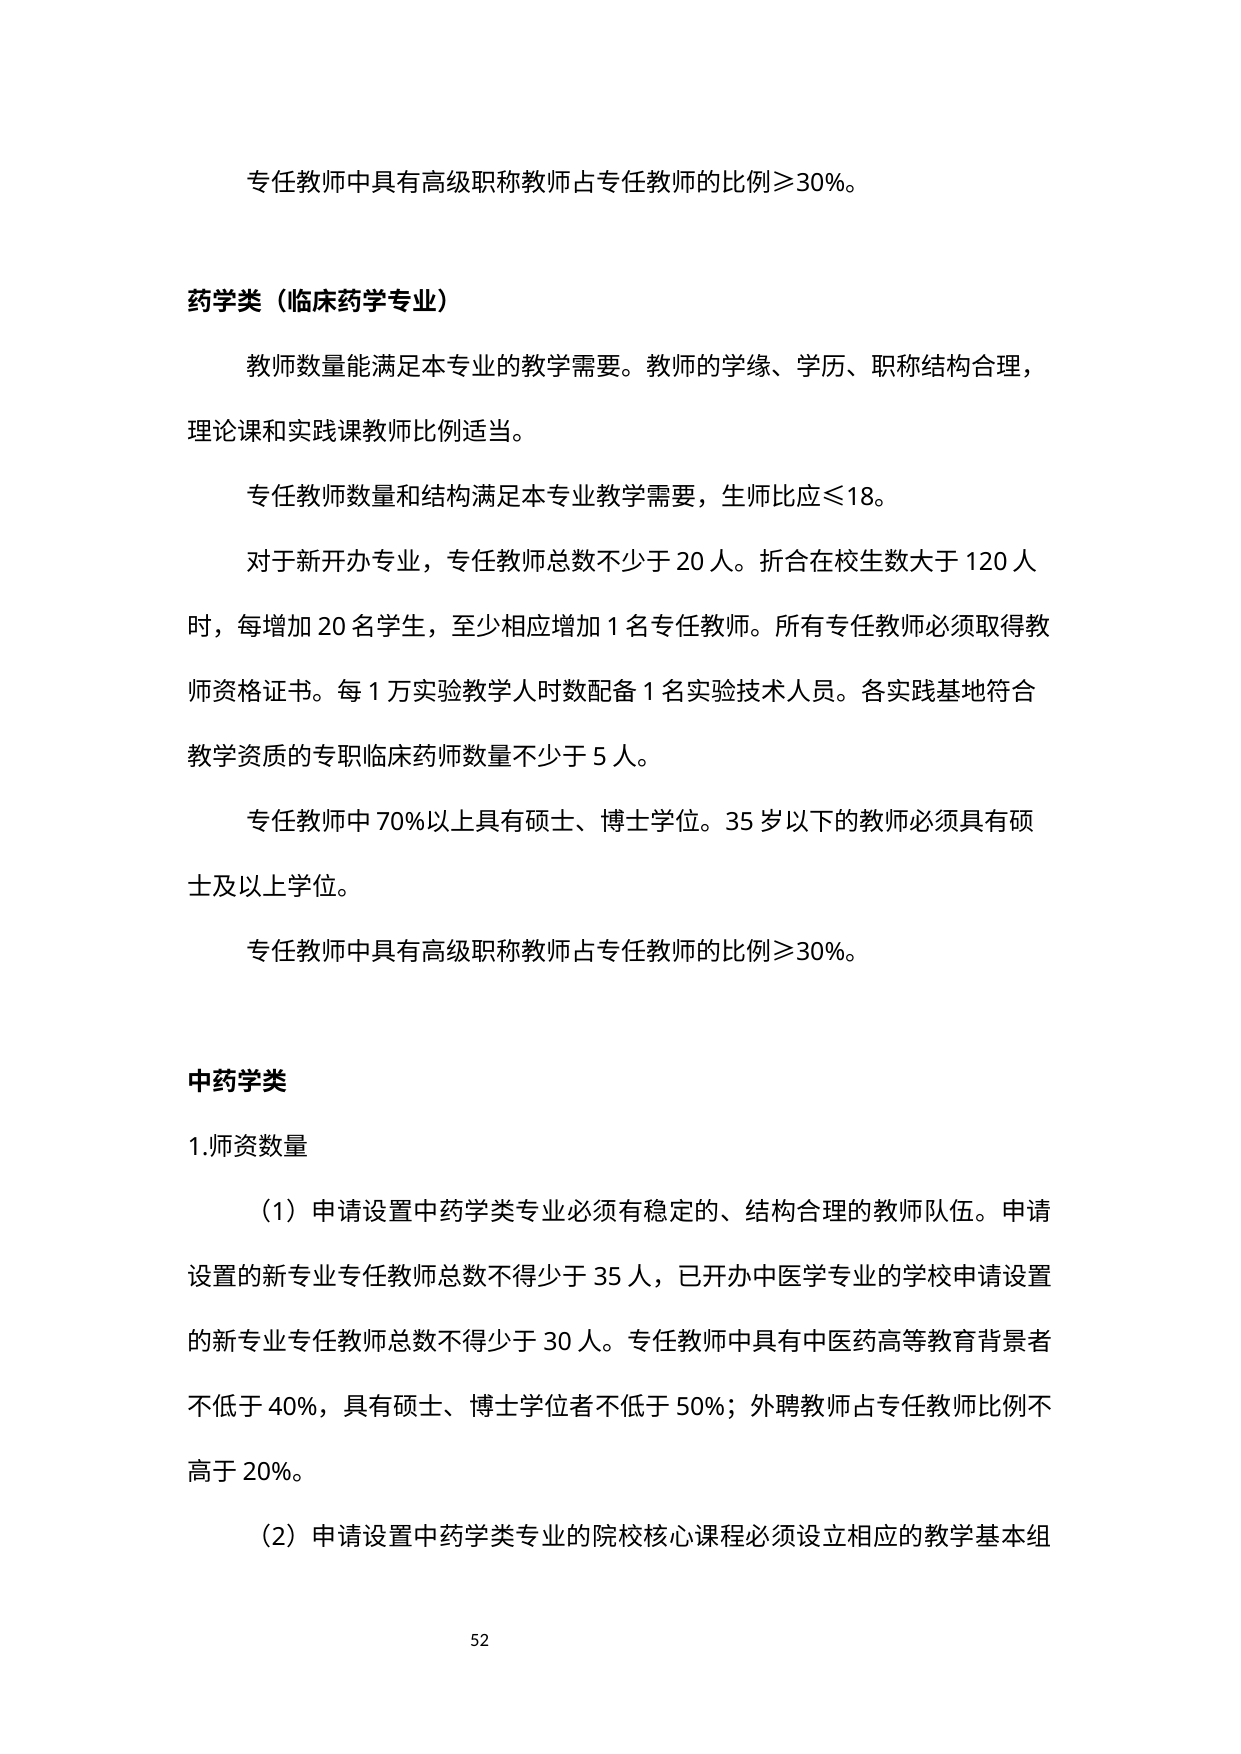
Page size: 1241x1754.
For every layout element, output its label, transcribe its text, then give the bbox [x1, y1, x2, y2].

text （1）申请设置中药学类专业必须有稳定的、结构合理的教师队伍。申请设置的新专业专任教师总数不得少于35人，已开办中医学专业的学校申请设置的新专业专任教师总数不得少于30人。专任教师中具有中医药高等教育背景者不低于40%，具有硕士、博士学位者不低于50%；外聘教师占专任教师比例不高于20%。 [187, 1177, 1053, 1502]
text 专任教师中具有高级职称教师占专任教师的比例≥30%。 [187, 150, 1053, 202]
text 专任教师中具有高级职称教师占专任教师的比例≥30%。 [187, 917, 1053, 982]
text 1.师资数量 [187, 1112, 1053, 1177]
subtitle 中药学类 [187, 1047, 1053, 1112]
text 对于新开办专业，专任教师总数不少于20人。折合在校生数大于120人时，每增加20名学生，至少相应增加1名专任教师。所有专任教师必须取得教师资格证书。每1万实验教学人时数配备1名实验技术人员。各实践基地符合教学资质的专职临床药师数量不少于5人。 [187, 527, 1053, 787]
text 专任教师中70%以上具有硕士、博士学位。35岁以下的教师必须具有硕士及以上学位。 [187, 787, 1053, 917]
text 专任教师数量和结构满足本专业教学需要，生师比应≤18。 [187, 462, 1053, 527]
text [187, 1502, 1053, 1567]
text 教师数量能满足本专业的教学需要。教师的学缘、学历、职称结构合理，理论课和实践课教师比例适当。 [187, 332, 1053, 462]
subtitle 药学类（临床药学专业） [187, 267, 1053, 332]
